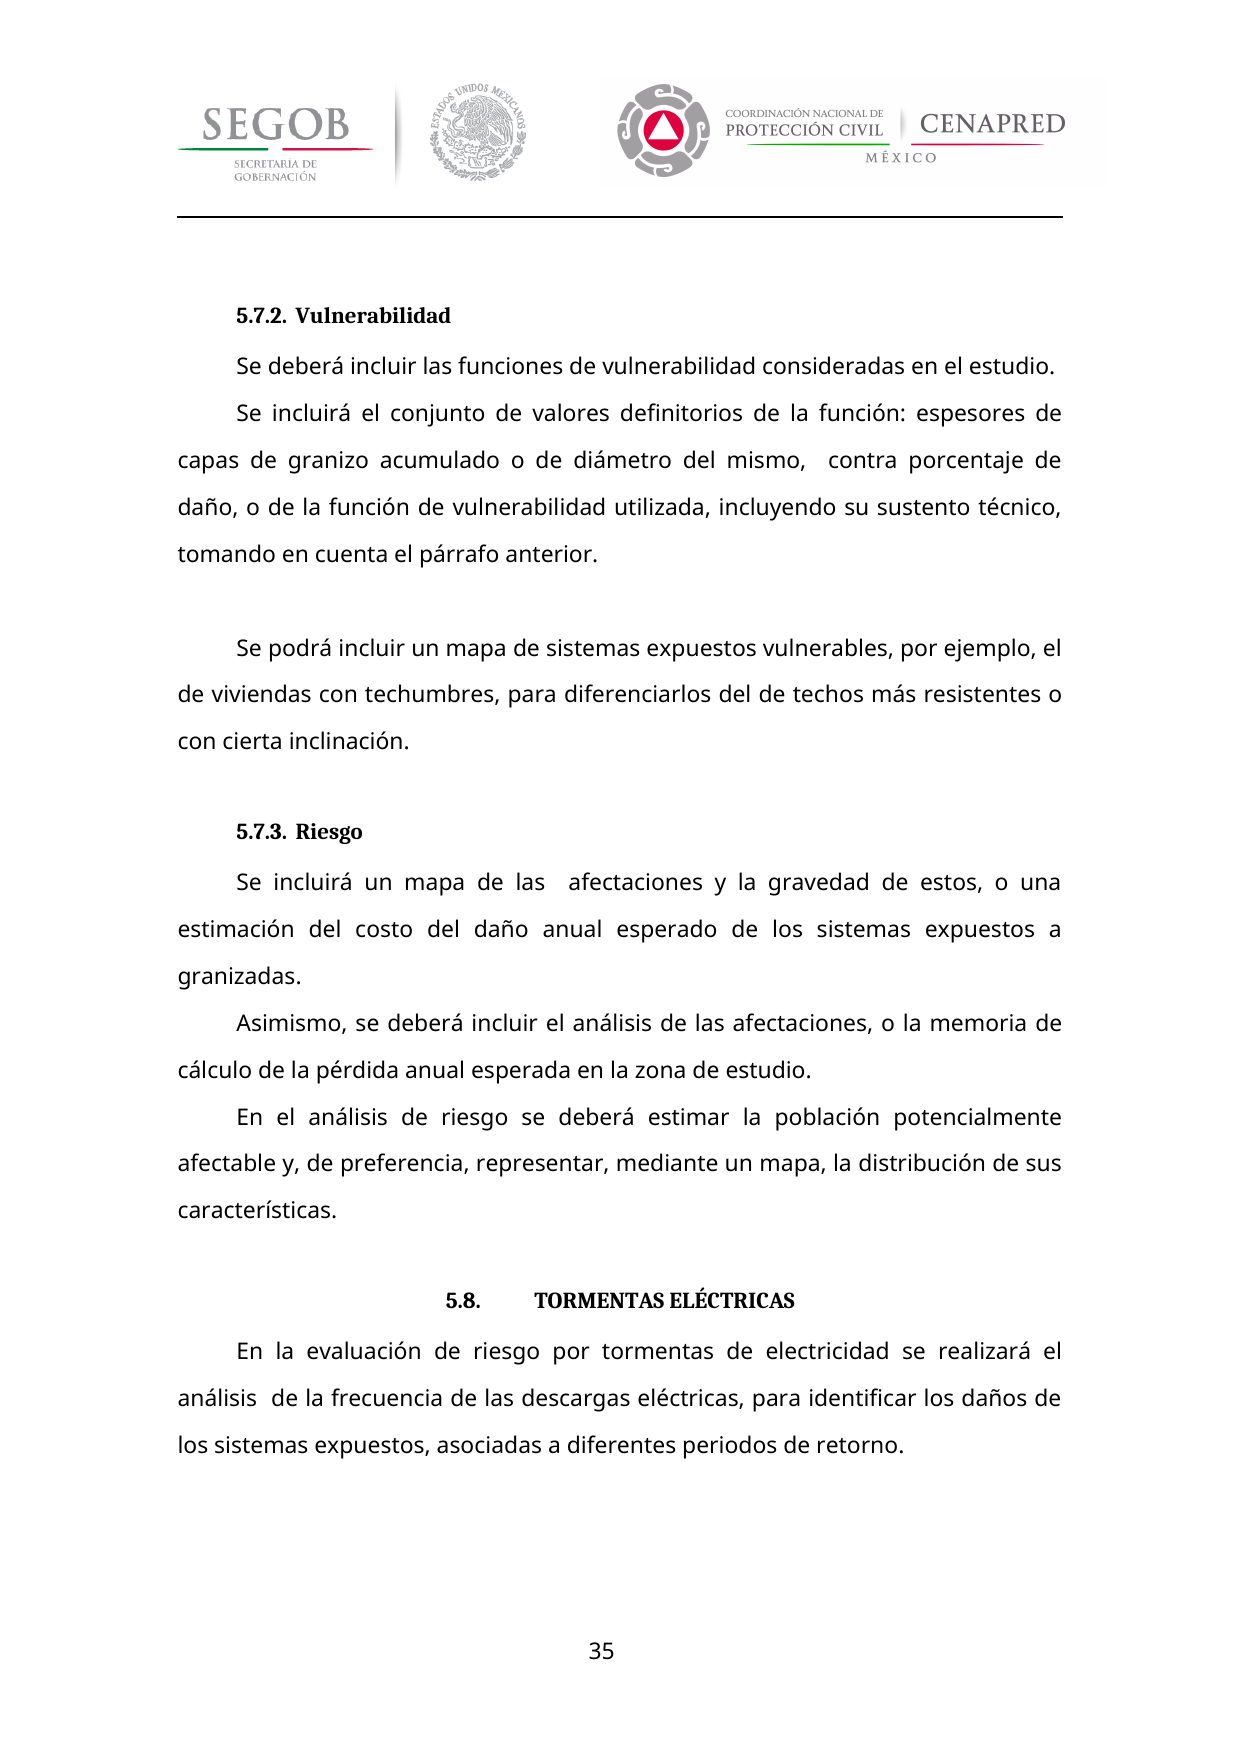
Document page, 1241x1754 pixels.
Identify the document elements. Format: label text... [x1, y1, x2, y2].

text En la evaluación de riesgo por tormentas de electricidad se realizará el análisis de la frecuencia de las descargas eléctricas, para identificar los daños de los sistemas expuestos, asociadas a diferentes periodos de retorno. [177, 1335, 1063, 1460]
picture [598, 75, 1109, 189]
text Asimismo, se deberá incluir el análisis de las afectaciones, o la memoria de cálculo de la pérdida anual esperada en la zona de estudio. [177, 1007, 1063, 1085]
picture [175, 75, 528, 197]
subtitle Tormentas eléctricas [177, 1288, 1063, 1314]
text Se incluirá un mapa de las afectaciones y la gravedad de estos, o una estimación del costo del daño anual esperado de los sistemas expuestos a granizadas. [177, 866, 1063, 991]
text Se deberá incluir las funciones de vulnerabilidad consideradas en el estudio. [177, 350, 1063, 381]
subtitle Riesgo [236, 819, 1063, 845]
text En el análisis de riesgo se deberá estimar la población potencialmente afectable y, de preferencia, representar, mediante un mapa, la distribución de sus características. [177, 1101, 1063, 1226]
text Se podrá incluir un mapa de sistemas expuestos vulnerables, por ejemplo, el de viviendas con techumbres, para diferenciarlos del de techos más resistentes o con cierta inclinación. [177, 631, 1063, 756]
subtitle Vulnerabilidad [236, 303, 1063, 329]
text Se incluirá el conjunto de valores definitorios de la función: espesores de capas de granizo acumulado o de diámetro del mismo, contra porcentaje de daño, o de la función de vulnerabilidad utilizada, incluyendo su sustento técnico, tomando en cuenta el párrafo anterior. [177, 397, 1063, 569]
